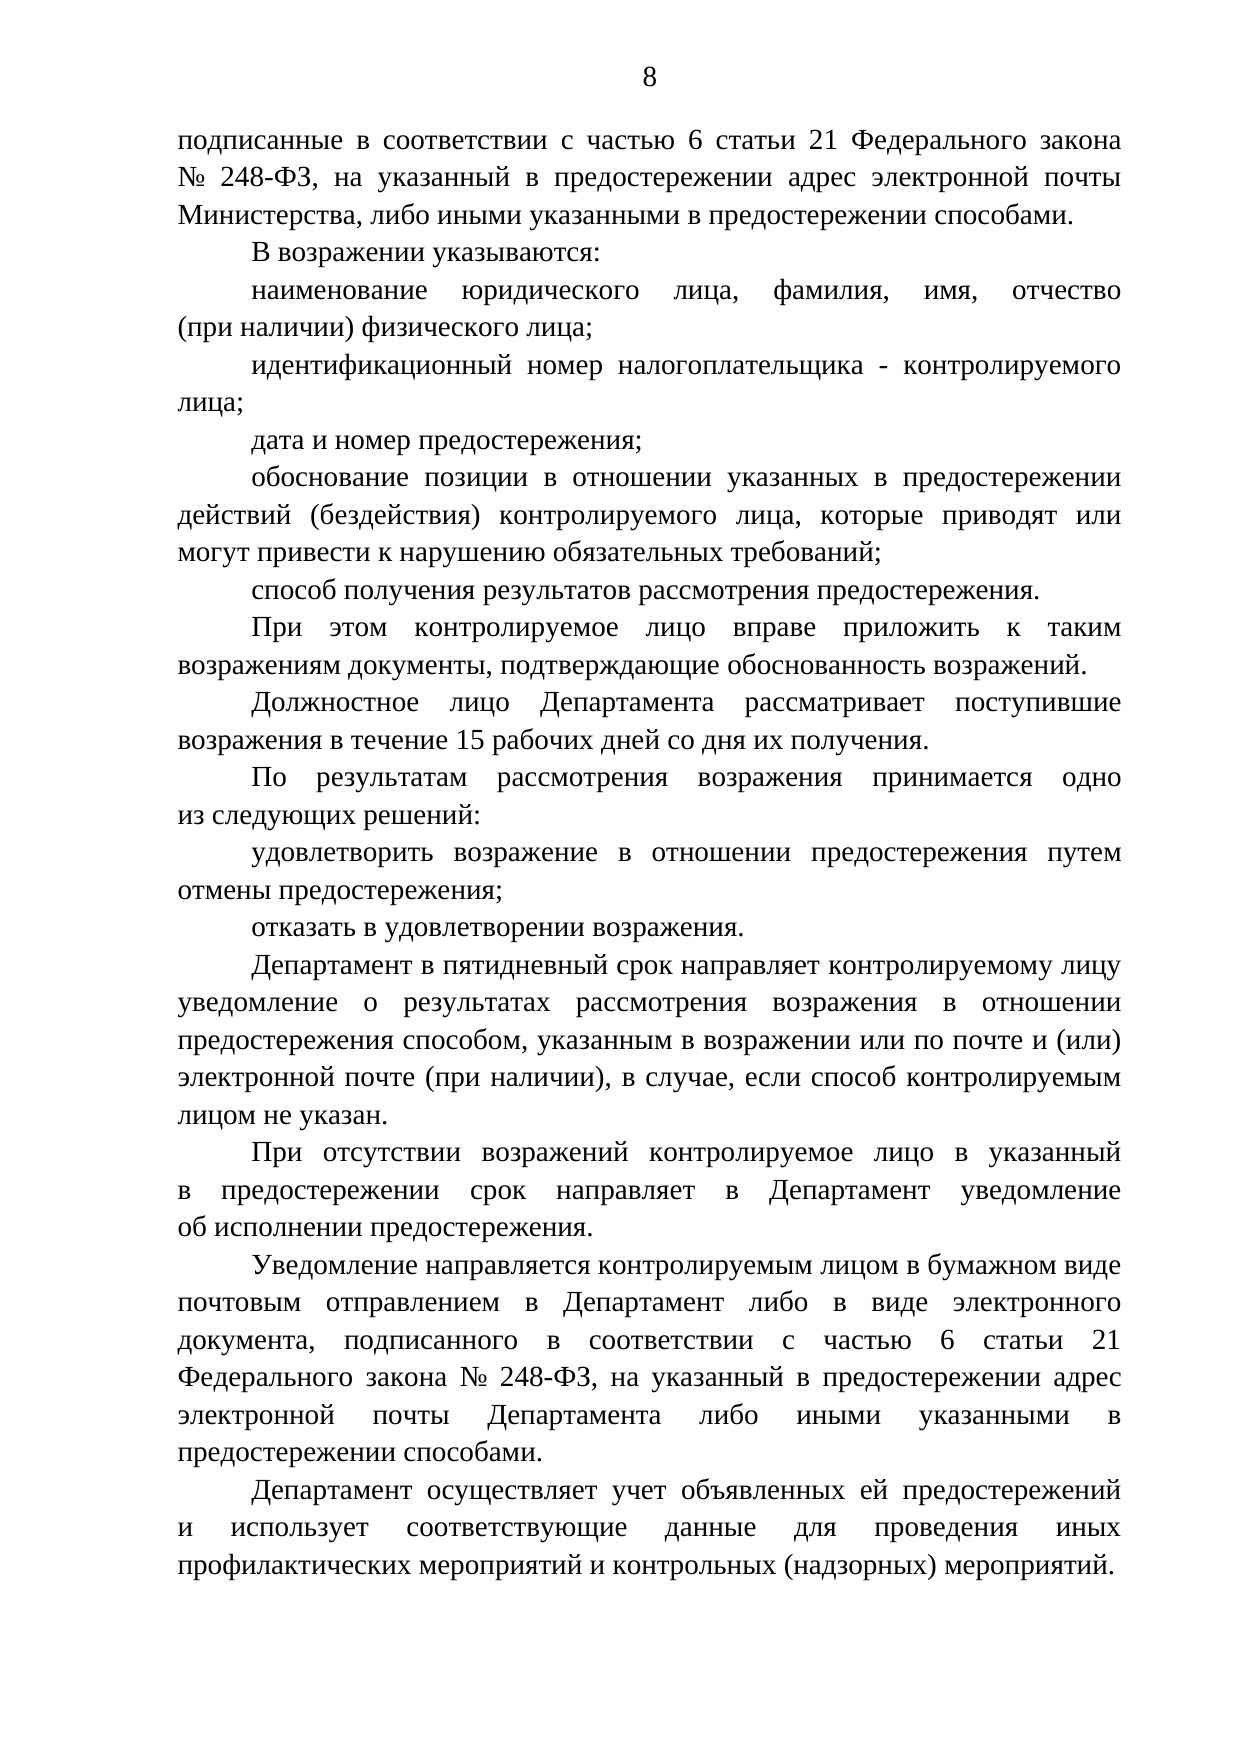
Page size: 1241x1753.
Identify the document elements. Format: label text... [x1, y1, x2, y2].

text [177, 118, 1122, 231]
text Должностное лицо Департамента рассматривает поступившие возражения в течение 15 рабочих дней со дня их получения. [177, 681, 1122, 756]
text наименование юридического лица, фамилия, имя, отчество (при наличии) физического лица; [177, 268, 1122, 343]
text По результатам рассмотрения возражения принимается одно из следующих решений: [177, 756, 1122, 831]
text способ получения результатов рассмотрения предостережения. [177, 568, 1122, 606]
text идентификационный номер налогоплательщика - контролируемого лица; [177, 343, 1122, 418]
text Департамент осуществляет учет объявленных ей предостережений и использует соответствующие данные для проведения иных профилактических мероприятий и контрольных (надзорных) мероприятий. [177, 1468, 1122, 1581]
text отказать в удовлетворении возражения. [177, 906, 1122, 943]
text удовлетворить возражение в отношении предостережения путем отмены предостережения; [177, 831, 1122, 906]
text При отсутствии возражений контролируемое лицо в указанный в предостережении срок направляет в Департамент уведомление об исполнении предостережения. [177, 1131, 1122, 1243]
text Департамент в пятидневный срок направляет контролируемому лицу уведомление о результатах рассмотрения возражения в отношении предостережения способом, указанным в возражении или по почте и (или) электронной почте (при наличии), в случае, если способ контролируемым лицом не указан. [177, 943, 1122, 1131]
text Уведомление направляется контролируемым лицом в бумажном виде почтовым отправлением в Департамент либо в виде электронного документа, подписанного в соответствии с частью 6 статьи 21 Федерального закона № 248-ФЗ, на указанный в предостережении адрес электронной почты Департамента либо иными указанными в предостережении способами. [177, 1243, 1122, 1468]
text обоснование позиции в отношении указанных в предостережении действий (бездействия) контролируемого лица, которые приводят или могут привести к нарушению обязательных требований; [177, 456, 1122, 568]
text дата и номер предостережения; [177, 418, 1122, 456]
text При этом контролируемое лицо вправе приложить к таким возражениям документы, подтверждающие обоснованность возражений. [177, 606, 1122, 681]
text В возражении указываются: [177, 231, 1122, 268]
